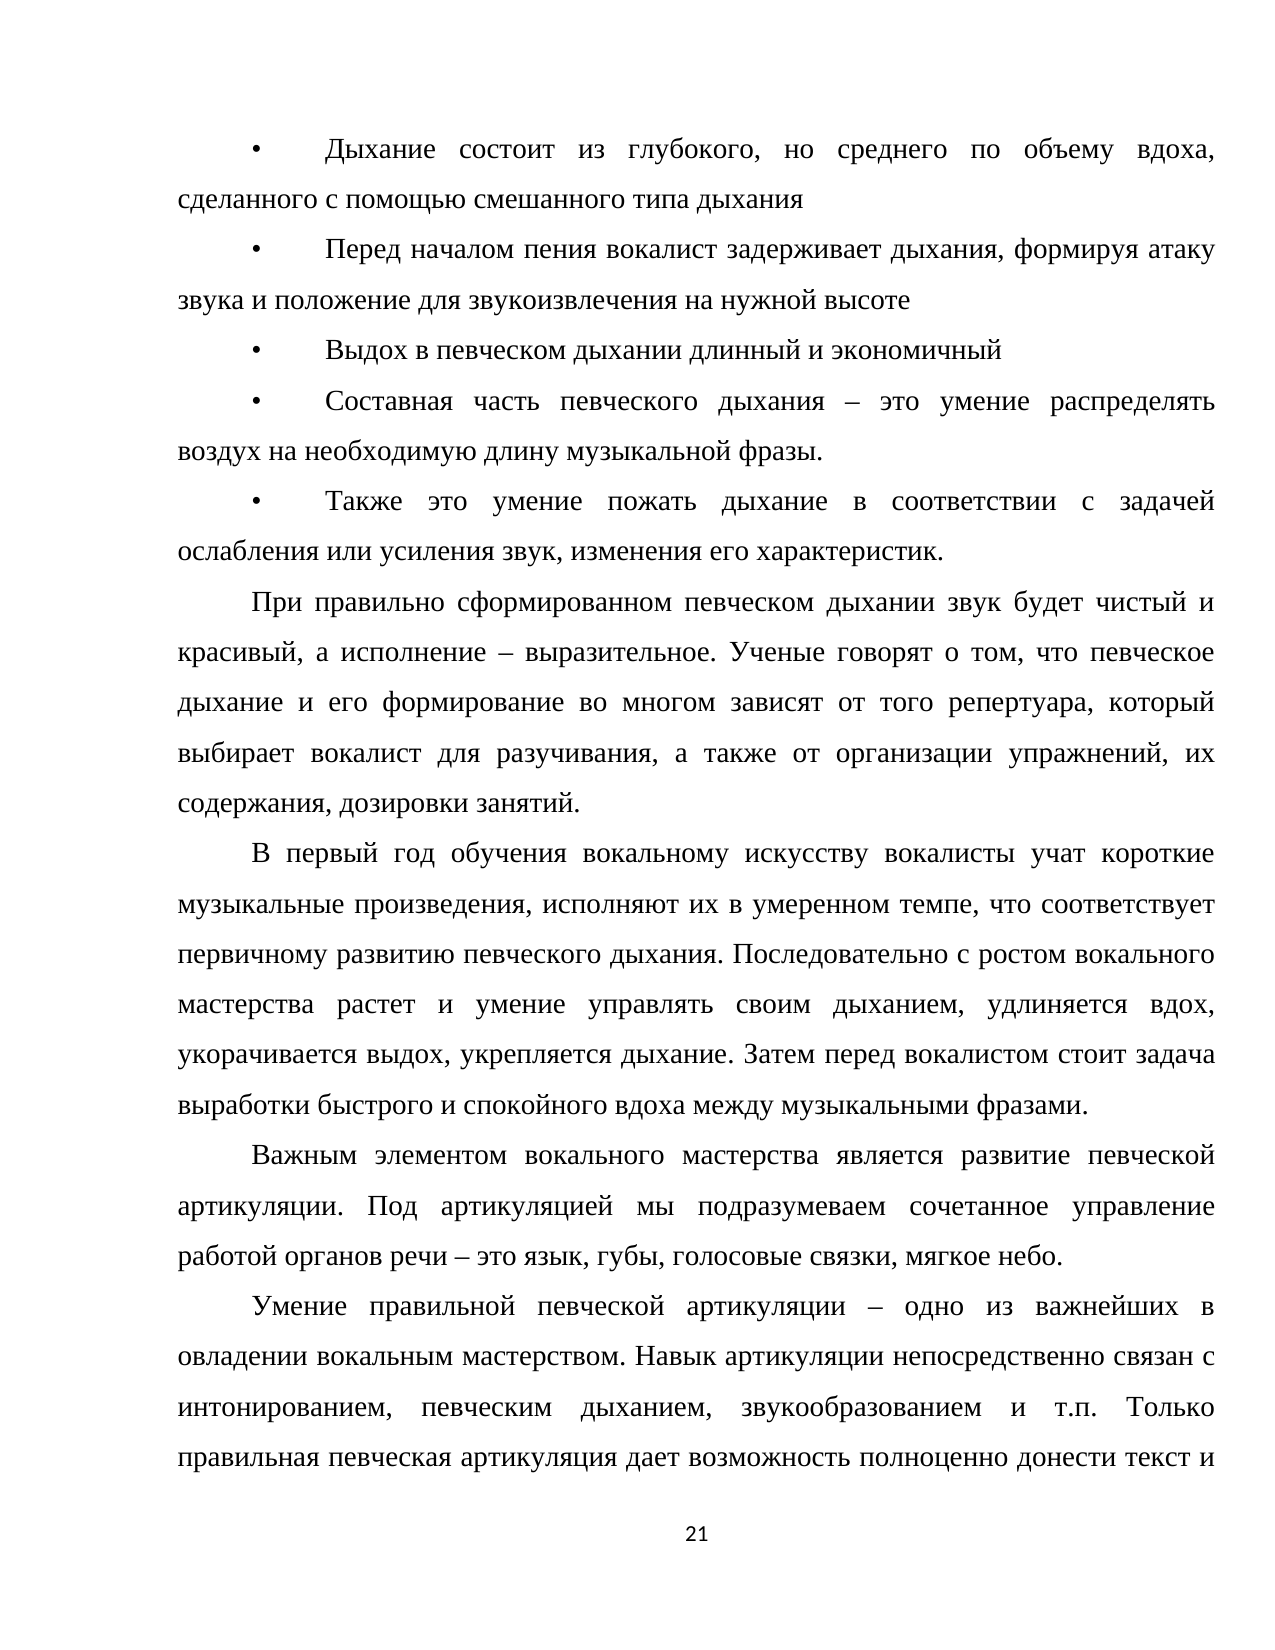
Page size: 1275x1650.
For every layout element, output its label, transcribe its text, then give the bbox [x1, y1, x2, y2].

text • Дыхание состоит из глубокого, но среднего по объему вдоха, сделанного с помощью смешанного типа дыхания [177, 131, 1216, 215]
text • Также это умение пожать дыхание в соответствии с задачей ослабления или усиления звук, изменения его характеристик. [177, 483, 1216, 567]
text • Перед началом пения вокалист задерживает дыхания, формируя атаку звука и положение для звукоизвлечения на нужной высоте [177, 232, 1216, 316]
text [177, 1288, 1216, 1473]
text При правильно сформированном певческом дыхании звук будет чистый и красивый, а исполнение – выразительное. Ученые говорят о том, что певческое дыхание и его формирование во многом зависят от того репертуара, который выбирает вокалист для разучивания, а также от организации упражнений, их содержания, дозировки занятий. [177, 584, 1216, 819]
text Важным элементом вокального мастерства является развитие певческой артикуляции. Под артикуляцией мы подразумеваем сочетанное управление работой органов речи – это язык, губы, голосовые связки, мягкое небо. [177, 1137, 1216, 1271]
text • Составная часть певческого дыхания – это умение распределять воздух на необходимую длину музыкальной фразы. [177, 383, 1216, 466]
text • Выдох в певческом дыхании длинный и экономичный [177, 332, 1216, 366]
text В первый год обучения вокальному искусству вокалисты учат короткие музыкальные произведения, исполняют их в умеренном темпе, что соответствует первичному развитию певческого дыхания. Последовательно с ростом вокального мастерства растет и умение управлять своим дыханием, удлиняется вдох, укорачивается выдох, укрепляется дыхание. Затем перед вокалистом стоит задача выработки быстрого и спокойного вдоха между музыкальными фразами. [177, 835, 1216, 1121]
